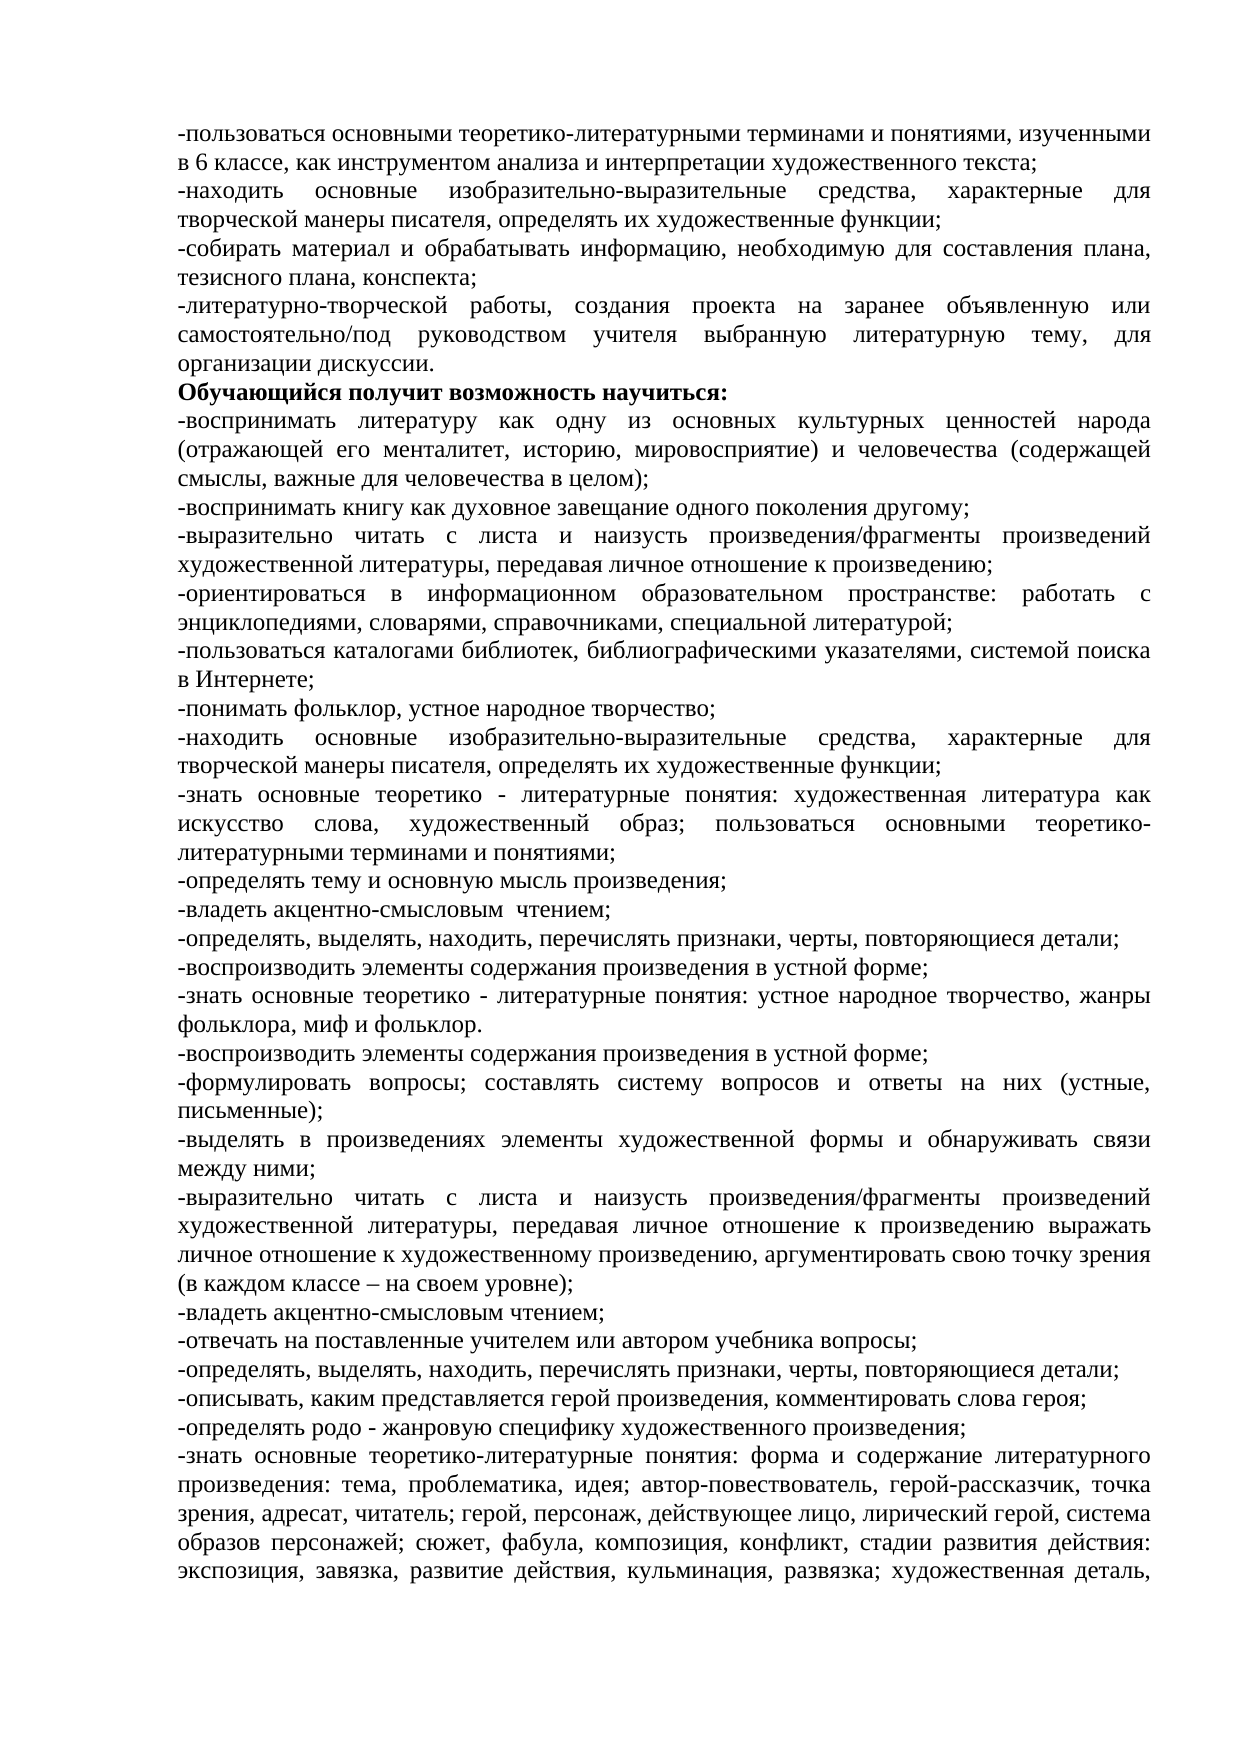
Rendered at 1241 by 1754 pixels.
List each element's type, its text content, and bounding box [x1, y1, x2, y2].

text -определять, выделять, находить, перечислять признаки, черты, повторяющиеся детали; [177, 1354, 1152, 1383]
text -описывать, каким представляется герой произведения, комментировать слова героя; [177, 1383, 1152, 1412]
text -воспринимать книгу как духовное завещание одного поколения другому; [177, 492, 1152, 521]
text -отвечать на поставленные учителем или автором учебника вопросы; [177, 1326, 1152, 1354]
text -выразительно читать с листа и наизусть произведения/фрагменты произведений художественной литературы, передавая личное отношение к произведению выражать личное отношение к художественному произведению, аргументировать свою точку зрения (в каждом классе – на своем уровне); [177, 1182, 1152, 1297]
text -собирать материал и обрабатывать информацию, необходимую для составления плана, тезисного плана, конспекта; [177, 233, 1152, 291]
text -воспринимать литературу как одну из основных культурных ценностей народа (отражающей его менталитет, историю, мировосприятие) и человечества (содержащей смыслы, важные для человечества в целом); [177, 406, 1152, 492]
text -определять родо - жанровую специфику художественного произведения; [177, 1412, 1152, 1441]
text -владеть акцентно-смысловым чтением; [177, 1297, 1152, 1326]
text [177, 1441, 1152, 1584]
text -определять тему и основную мысль произведения; [177, 866, 1152, 894]
text -находить основные изобразительно-выразительные средства, характерные для творческой манеры писателя, определять их художественные функции; [177, 176, 1152, 233]
text -пользоваться основными теоретико-литературными терминами и понятиями, изученными в 6 классе, как инструментом анализа и интерпретации художественного текста; [177, 118, 1152, 176]
text -выделять в произведениях элементы художественной формы и обнаруживать связи между ними; [177, 1124, 1152, 1182]
text -определять, выделять, находить, перечислять признаки, черты, повторяющиеся детали; [177, 923, 1152, 952]
text -находить основные изобразительно-выразительные средства, характерные для творческой манеры писателя, определять их художественные функции; [177, 722, 1152, 779]
text -владеть акцентно-смысловым чтением; [177, 894, 1152, 923]
text -ориентироваться в информационном образовательном пространстве: работать с энциклопедиями, словарями, справочниками, специальной литературой; [177, 578, 1152, 636]
text -воспроизводить элементы содержания произведения в устной форме; [177, 1038, 1152, 1067]
text -формулировать вопросы; составлять систему вопросов и ответы на них (устные, письменные); [177, 1067, 1152, 1124]
text -знать основные теоретико - литературные понятия: устное народное творчество, жанры фольклора, миф и фольклор. [177, 981, 1152, 1038]
text -воспроизводить элементы содержания произведения в устной форме; [177, 952, 1152, 981]
text -понимать фольклор, устное народное творчество; [177, 693, 1152, 722]
text -пользоваться каталогами библиотек, библиографическими указателями, системой поиска в Интернете; [177, 636, 1152, 693]
text -литературно-творческой работы, создания проекта на заранее объявленную или самостоятельно/под руководством учителя выбранную литературную тему, для организации дискуссии. [177, 291, 1152, 377]
text -выразительно читать с листа и наизусть произведения/фрагменты произведений художественной литературы, передавая личное отношение к произведению; [177, 521, 1152, 578]
text Обучающийся получит возможность научиться: [177, 377, 1152, 406]
text -знать основные теоретико - литературные понятия: художественная литература как искусство слова, художественный образ; пользоваться основными теоретико-литературными терминами и понятиями; [177, 779, 1152, 866]
